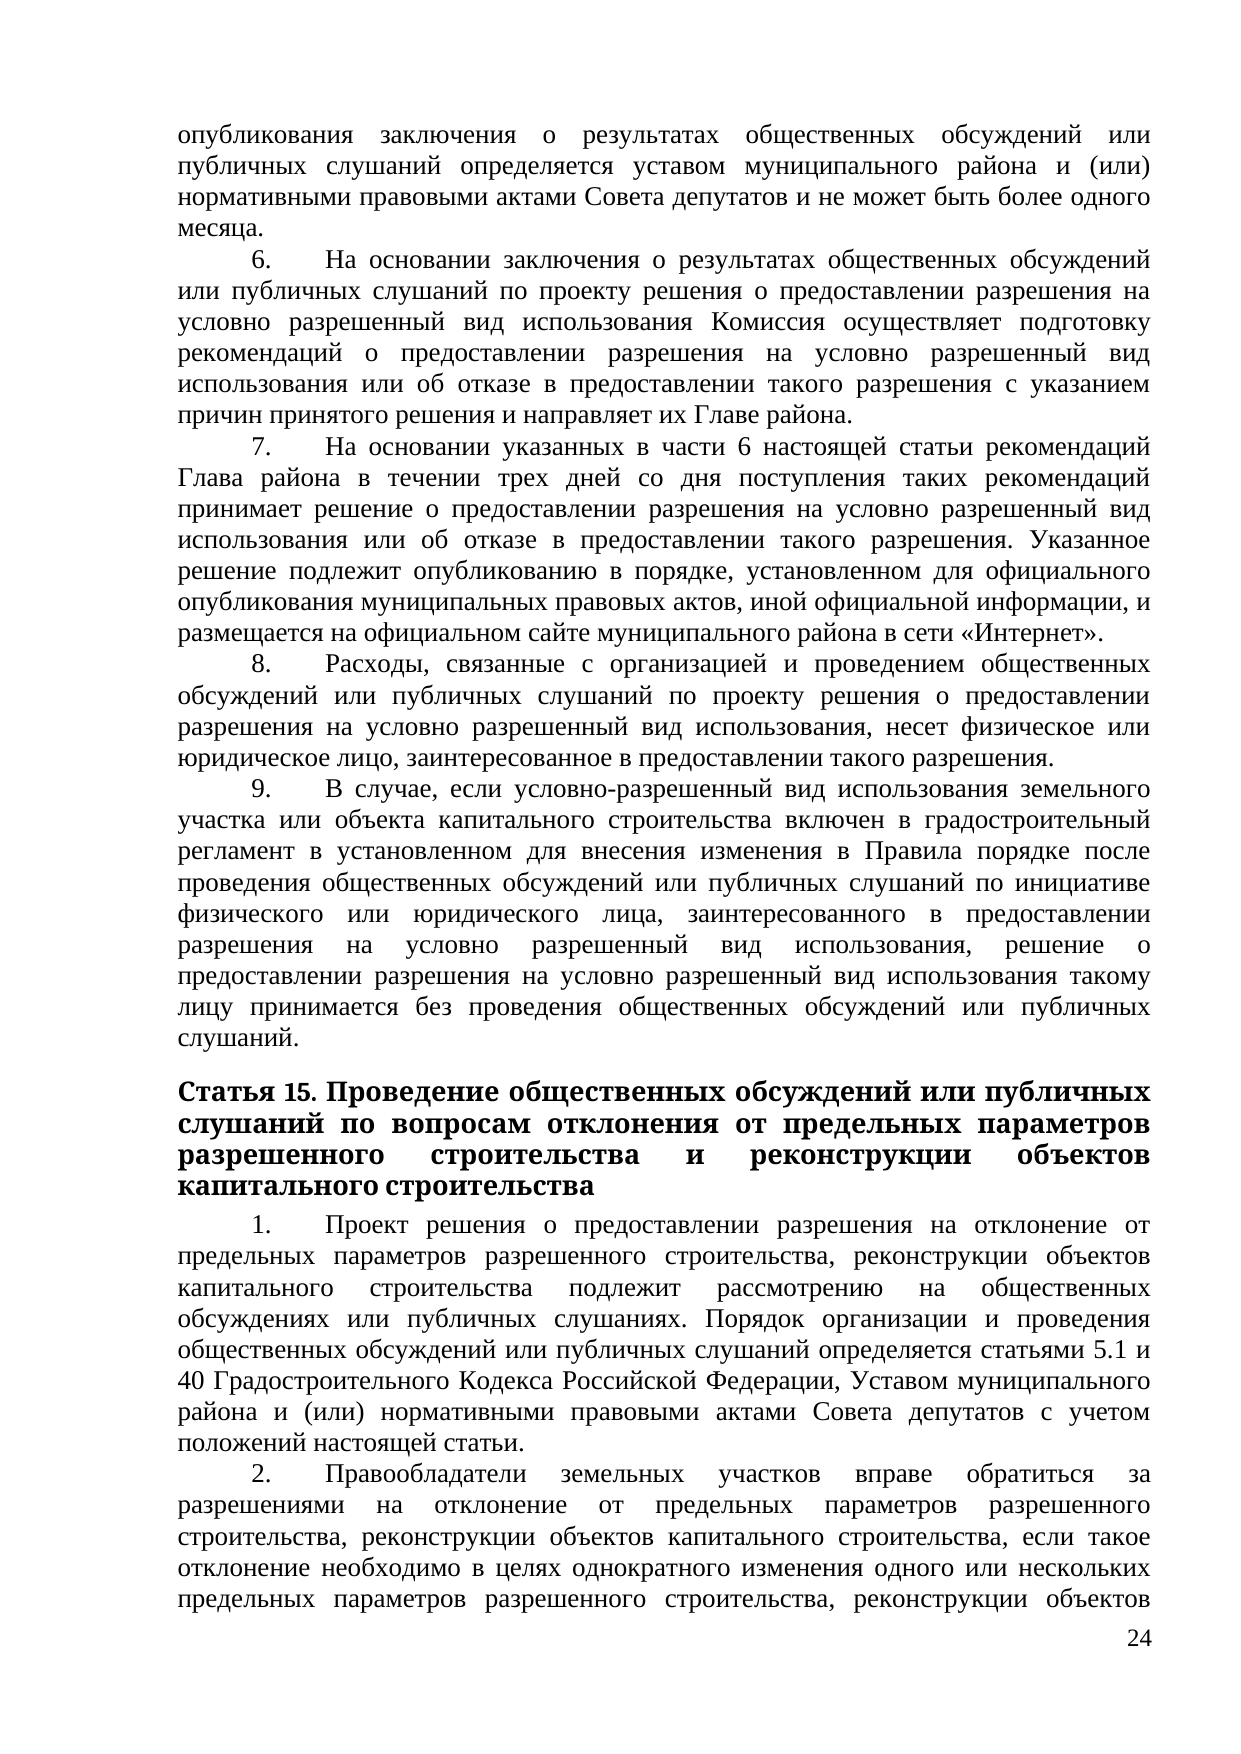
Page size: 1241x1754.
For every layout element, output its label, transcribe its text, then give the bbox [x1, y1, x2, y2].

text 1. Проект решения о предоставлении разрешения на отклонение от предельных параметров разрешенного строительства, реконструкции объектов капитального строительства подлежит рассмотрению на общественных обсуждениях или публичных слушаниях. Порядок организации и проведения общественных обсуждений или публичных слушаний определяется статьями 5.1 и 40 Градостроительного Кодекса Российской Федерации, Уставом муниципального района и (или) нормативными правовыми актами Совета депутатов с учетом положений настоящей статьи. [177, 1208, 1152, 1457]
text 8. Расходы, связанные с организацией и проведением общественных обсуждений или публичных слушаний по проекту решения о предоставлении разрешения на условно разрешенный вид использования, несет физическое или юридическое лицо, заинтересованное в предоставлении такого разрешения. [177, 648, 1152, 772]
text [177, 118, 1152, 243]
subtitle Статья 15. Проведение общественных обсуждений или публичных слушаний по вопросам отклонения от предельных параметров разрешенного строительства и реконструкции объектов капитального строительства [177, 1077, 1152, 1202]
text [177, 1457, 1152, 1613]
text 6. На основании заключения о результатах общественных обсуждений или публичных слушаний по проекту решения о предоставлении разрешения на условно разрешенный вид использования Комиссия осуществляет подготовку рекомендаций о предоставлении разрешения на условно разрешенный вид использования или об отказе в предоставлении такого разрешения с указанием причин принятого решения и направляет их Главе района. [177, 243, 1152, 429]
text 7. На основании указанных в части 6 настоящей статьи рекомендаций Глава района в течении трех дней со дня поступления таких рекомендаций принимает решение о предоставлении разрешения на условно разрешенный вид использования или об отказе в предоставлении такого разрешения. Указанное решение подлежит опубликованию в порядке, установленном для официального опубликования муниципальных правовых актов, иной официальной информации, и размещается на официальном сайте муниципального района в сети «Интернет». [177, 429, 1152, 648]
text 9. В случае, если условно-разрешенный вид использования земельного участка или объекта капитального строительства включен в градостроительный регламент в установленном для внесения изменения в Правила порядке после проведения общественных обсуждений или публичных слушаний по инициативе физического или юридического лица, заинтересованного в предоставлении разрешения на условно разрешенный вид использования, решение о предоставлении разрешения на условно разрешенный вид использования такому лицу принимается без проведения общественных обсуждений или публичных слушаний. [177, 772, 1152, 1052]
